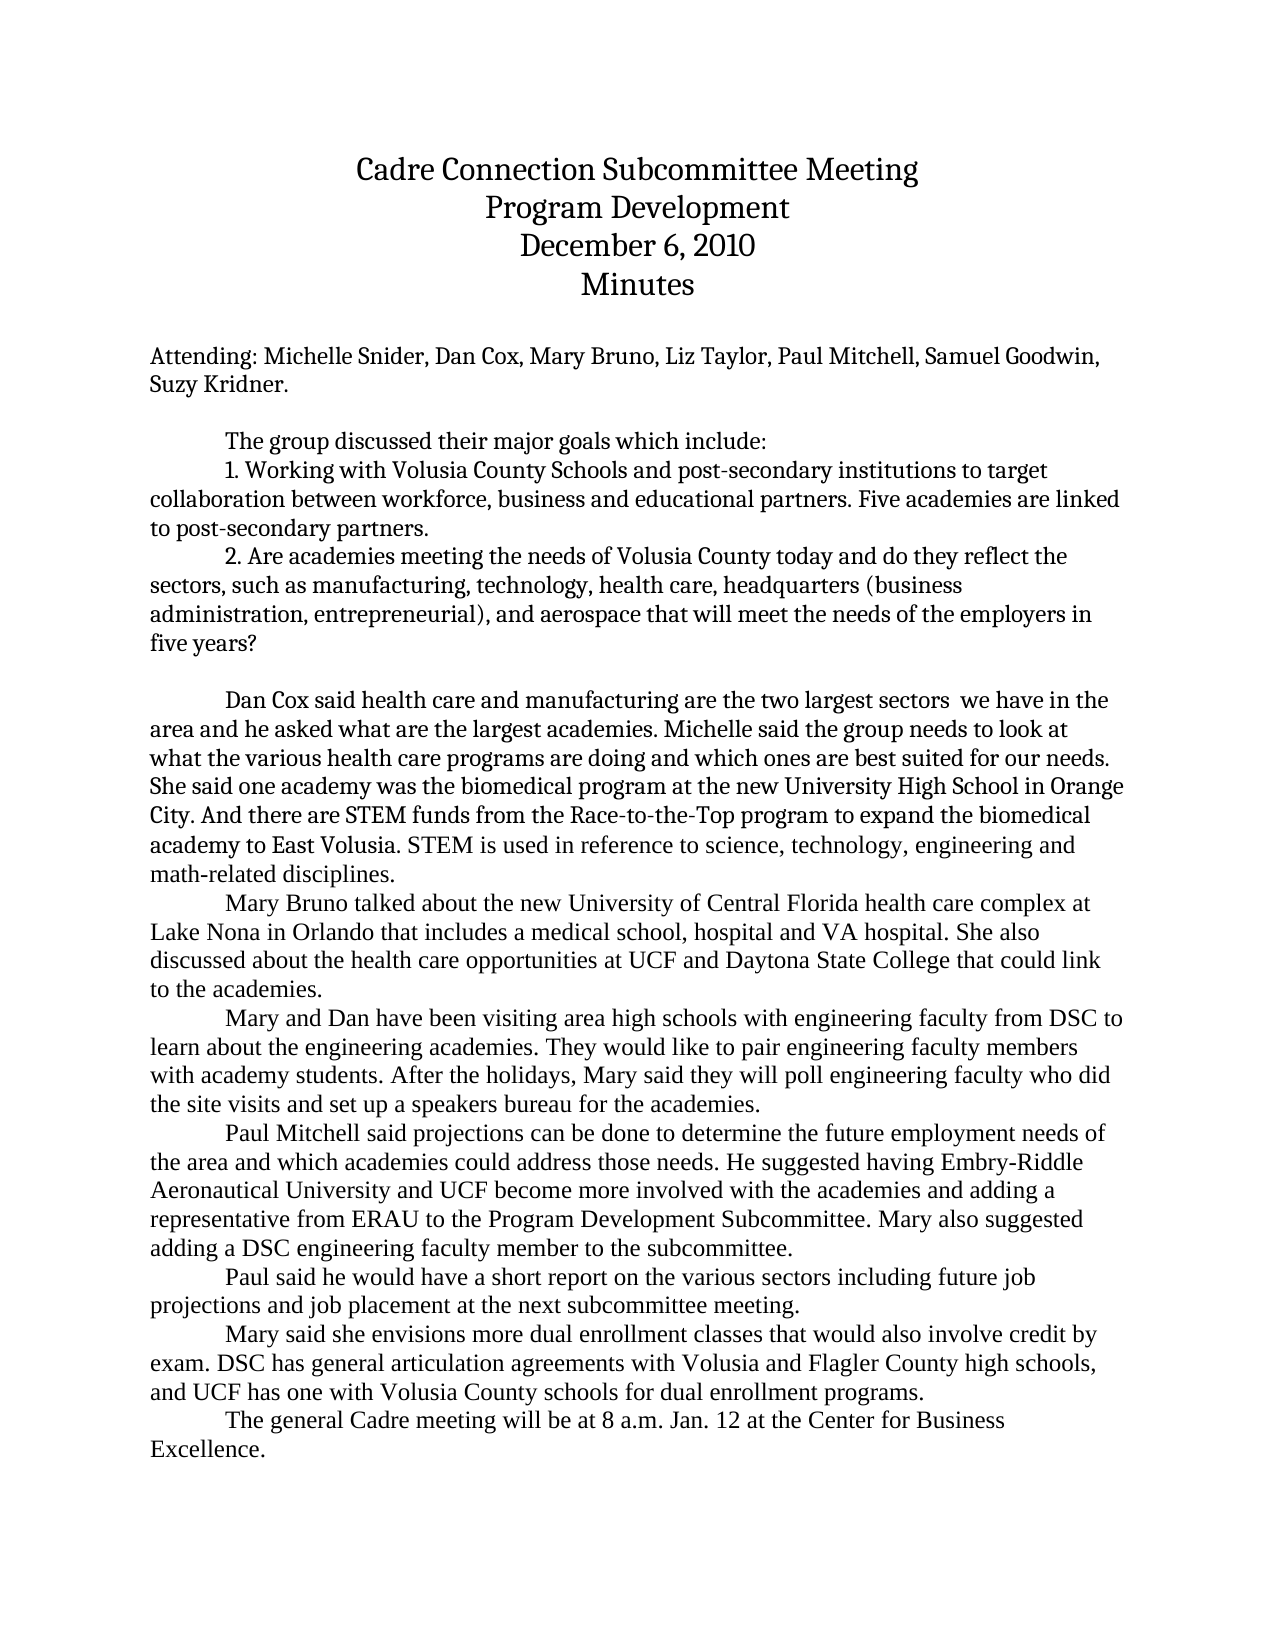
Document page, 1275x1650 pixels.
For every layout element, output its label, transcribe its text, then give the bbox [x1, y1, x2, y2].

text Program Development [150, 188, 1125, 227]
text Mary said she envisions more dual enrollment classes that would also involve credit by exam. DSC has general articulation agreements with Volusia and Flagler County high schools, and UCF has one with Volusia County schools for dual enrollment programs. [150, 1319, 1125, 1406]
text December 6, 2010 [150, 227, 1125, 265]
text Attending: Michelle Snider, Dan Cox, Mary Bruno, Liz Taylor, Paul Mitchell, Samuel Goodwin, Suzy Kridner. [150, 342, 1125, 399]
text Dan Cox said health care and manufacturing are the two largest sectors we have in the area and he asked what are the largest academies. Michelle said the group needs to look at what the various health care programs are doing and which ones are best suited for our needs. She said one academy was the biomedical program at the new University High School in Orange City. And there are STEM funds from the Race-to-the-Top program to expand the biomedical academy to East Volusia. STEM is used in reference to science, technology, engineering and math-related disciplines. [150, 686, 1125, 888]
text Paul said he would have a short report on the various sectors including future job projections and job placement at the next subcommittee meeting. [150, 1262, 1125, 1319]
text The general Cadre meeting will be at 8 a.m. Jan. 12 at the Center for Business Excellence. [150, 1406, 1125, 1463]
text Minutes [150, 265, 1125, 303]
text 2. Are academies meeting the needs of Volusia County today and do they reflect the sectors, such as manufacturing, technology, health care, headquarters (business administration, entrepreneurial), and aerospace that will meet the needs of the employers in five years? [150, 542, 1125, 657]
text Mary Bruno talked about the new University of Central Florida health care complex at Lake Nona in Orlando that includes a medical school, hospital and VA hospital. She also discussed about the health care opportunities at UCF and Daytona State College that could link to the academies. [150, 888, 1125, 1003]
text Cadre Connection Subcommittee Meeting [150, 150, 1125, 188]
text Paul Mitchell said projections can be done to determine the future employment needs of the area and which academies could address those needs. He suggested having Embry-Riddle Aeronautical University and UCF become more involved with the academies and adding a representative from ERAU to the Program Development Subcommittee. Mary also suggested adding a DSC engineering faculty member to the subcommittee. [150, 1118, 1125, 1262]
text Mary and Dan have been visiting area high schools with engineering faculty from DSC to learn about the engineering academies. They would like to pair engineering faculty members with academy students. After the holidays, Mary said they will poll engineering faculty who did the site visits and set up a speakers bureau for the academies. [150, 1003, 1125, 1118]
text 1. Working with Volusia County Schools and post-secondary institutions to target collaboration between workforce, business and educational partners. Five academies are linked to post-secondary partners. [150, 456, 1125, 542]
text The group discussed their major goals which include: [150, 427, 1125, 456]
